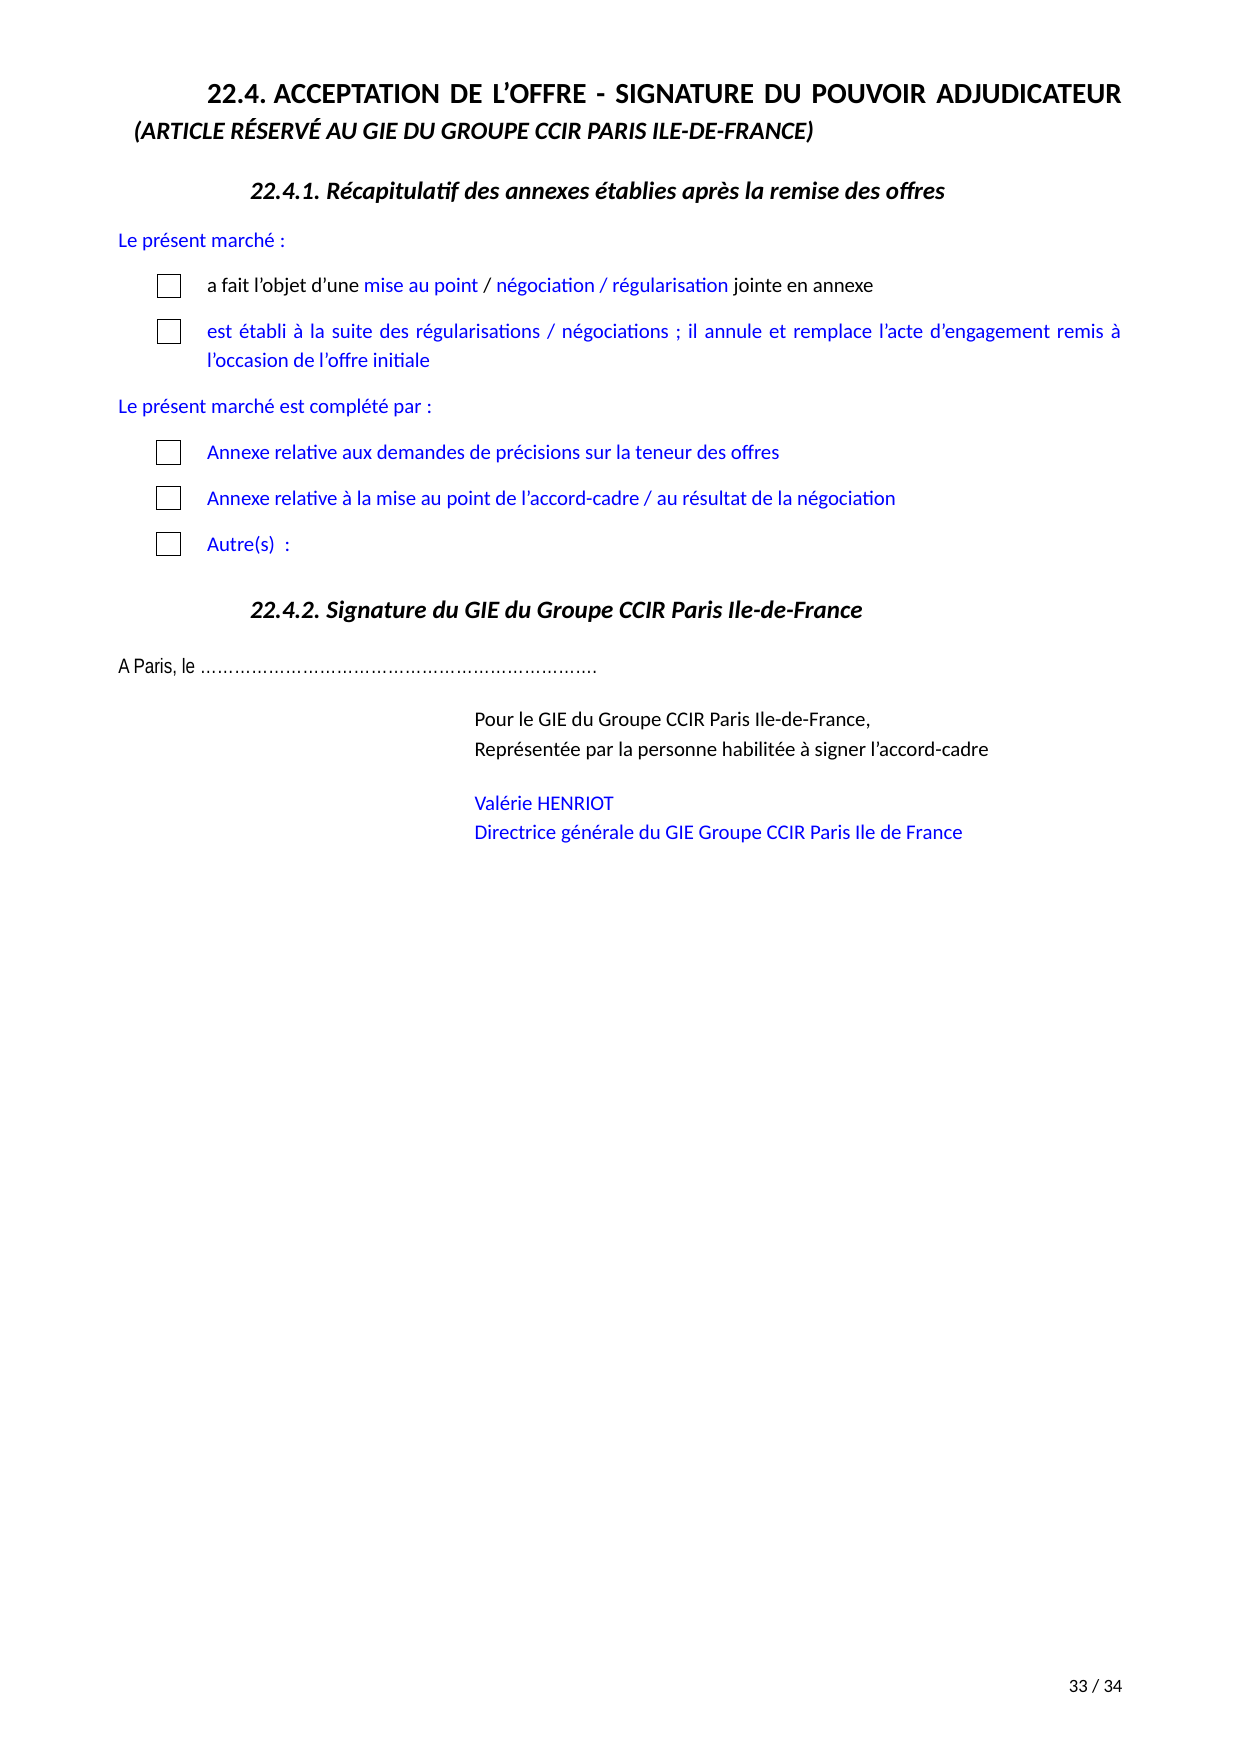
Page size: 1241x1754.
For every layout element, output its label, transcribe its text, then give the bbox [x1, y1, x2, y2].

text Annexe relative aux demandes de précisions sur la teneur des offres [155, 439, 1122, 465]
subtitle Récapitulatif des annexes établies après la remise des offres [250, 175, 1122, 206]
text Autre(s) : [155, 531, 1122, 556]
text Annexe relative à la mise au point de l’accord-cadre / au résultat de la négociation [155, 485, 1122, 511]
text Directrice générale du GIE Groupe CCIR Paris Ile de France [474, 819, 1122, 844]
text Représentée par la personne habilitée à signer l’accord-cadre [474, 736, 1122, 761]
text A Paris, le ……………………………………………………………. [118, 654, 1122, 678]
subtitle ACCEPTATION DE L’OFFRE - SIGNATURE DU POUVOIR ADJUDICATEUR (ARTICLE RÉSERVÉ AU GIE DU GROUPE CCIR PARIS ILE-DE-FRANCE) [133, 75, 1122, 146]
text Le présent marché est complété par : [118, 393, 1122, 419]
text Valérie HENRIOT [474, 790, 1122, 815]
text Le présent marché : [118, 227, 1122, 252]
text Pour le GIE du Groupe CCIR Paris Ile-de-France, [474, 707, 1122, 732]
text a fait l’objet d’une mise au point / négociation / régularisation jointe en annexe [156, 273, 1122, 298]
text est établi à la suite des régularisations / négociations ; il annule et remplace l’acte d’engagement remis à l’occasion de l’offre initiale [156, 318, 1122, 373]
subtitle Signature du GIE du Groupe CCIR Paris Ile-de-France [250, 594, 1122, 624]
